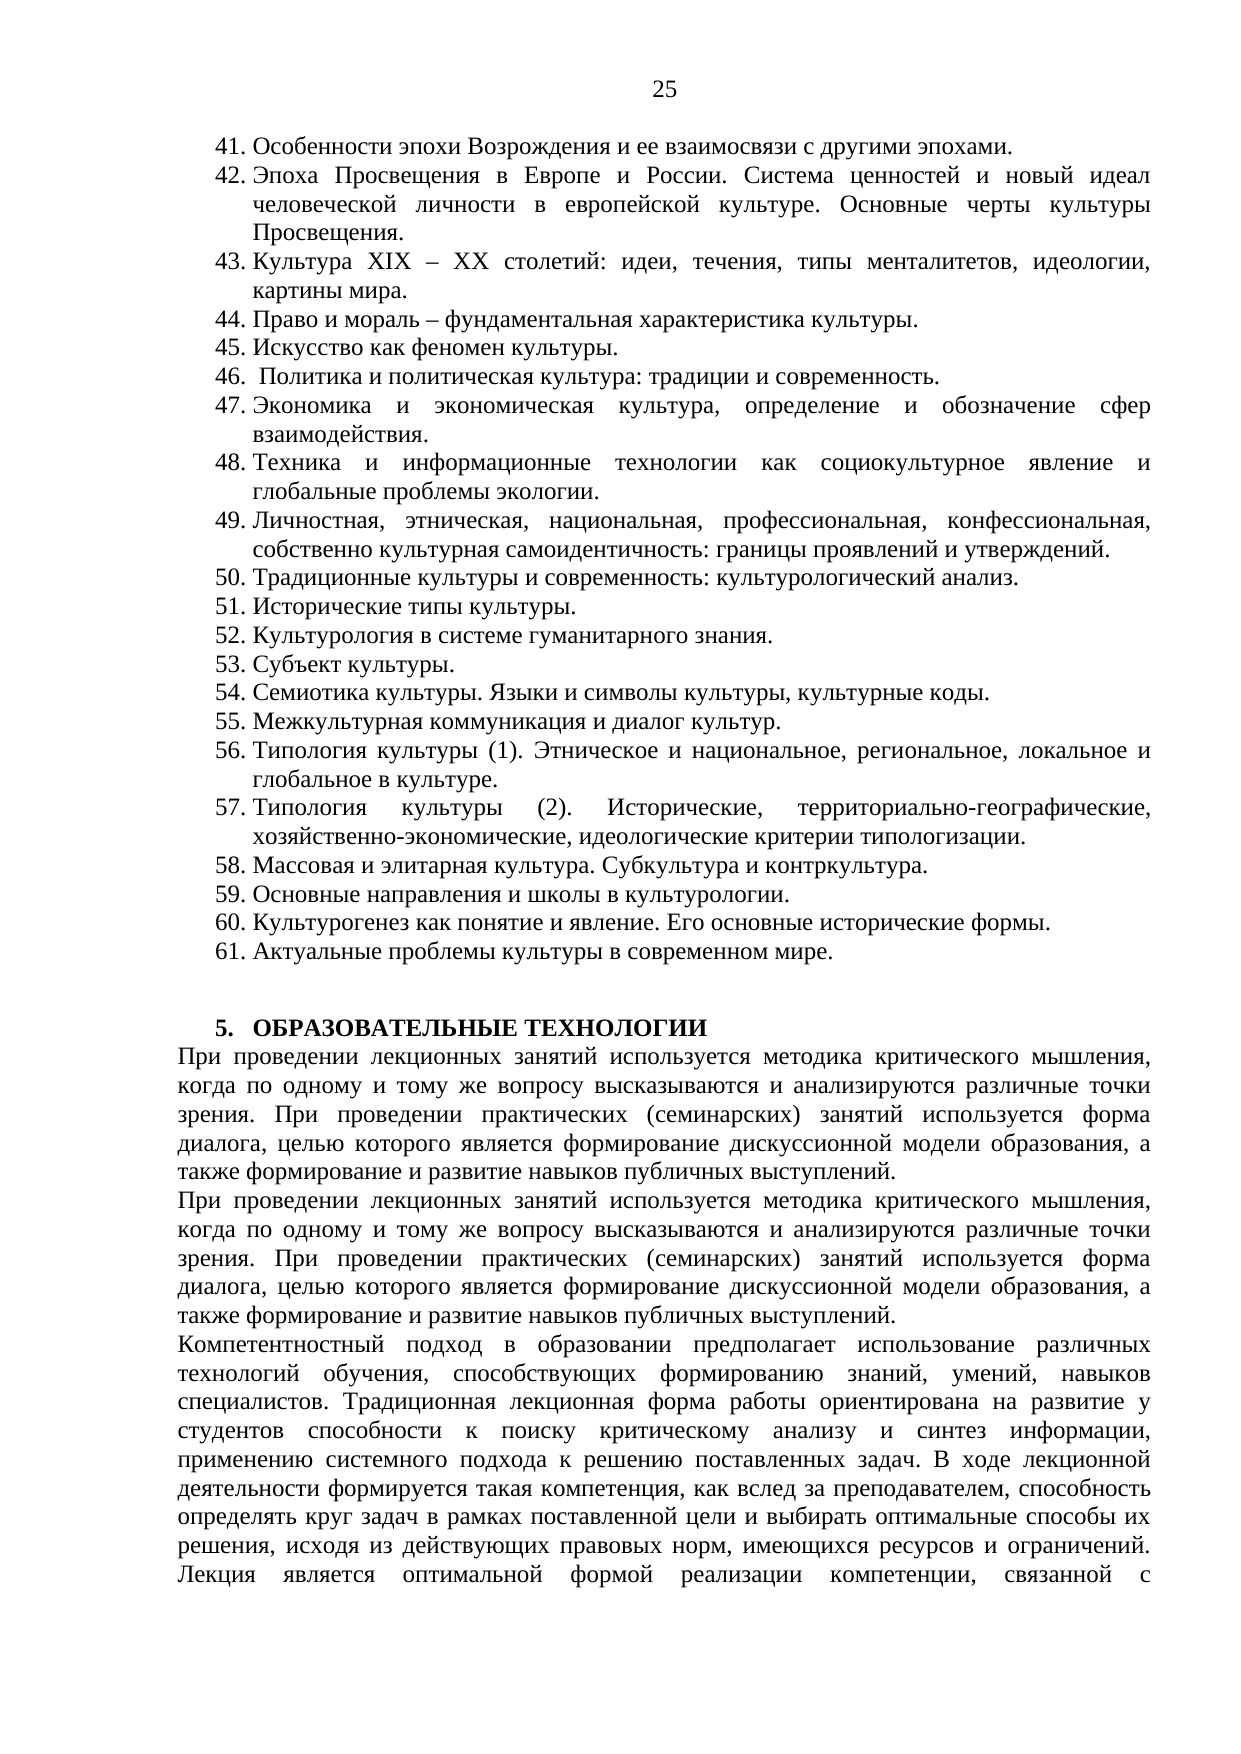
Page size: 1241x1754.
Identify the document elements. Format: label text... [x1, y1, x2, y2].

list Культура ХIХ – ХХ столетий: идеи, течения, типы менталитетов, идеологии, картины мира. [215, 246, 1152, 304]
list Культурогенез как понятие и явление. Его основные исторические формы. [215, 907, 1152, 936]
list Особенности эпохи Возрождения и ее взаимосвязи с другими эпохами. [215, 131, 1152, 160]
list Политика и политическая культура: традиции и современность. [215, 361, 1152, 390]
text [177, 1329, 1152, 1588]
list Типология культуры (1). Этническое и национальное, региональное, локальное и глобальное в культуре. [215, 735, 1152, 792]
list Культурология в системе гуманитарного знания. [215, 620, 1152, 649]
list Традиционные культуры и современность: культурологический анализ. [215, 562, 1152, 591]
list ОБРАЗОВАТЕЛЬНЫЕ ТЕХНОЛОГИИ [215, 1013, 1152, 1041]
list Массовая и элитарная культура. Субкультура и контркультура. [215, 850, 1152, 879]
list Основные направления и школы в культурологии. [215, 879, 1152, 907]
list Типология культуры (2). Исторические, территориально-географические, хозяйственно-экономические, идеологические критерии типологизации. [215, 792, 1152, 850]
list Личностная, этническая, национальная, профессиональная, конфессиональная, собственно культурная самоидентичность: границы проявлений и утверждений. [215, 505, 1152, 562]
list Эпоха Просвещения в Европе и России. Система ценностей и новый идеал человеческой личности в европейской культуре. Основные черты культуры Просвещения. [215, 160, 1152, 246]
list Исторические типы культуры. [215, 591, 1152, 620]
list Семиотика культуры. Языки и символы культуры, культурные коды. [215, 677, 1152, 706]
list Межкультурная коммуникация и диалог культур. [215, 706, 1152, 735]
text При проведении лекционных занятий используется методика критического мышления, когда по одному и тому же вопросу высказываются и анализируются различные точки зрения. При проведении практических (семинарских) занятий используется форма диалога, целью которого является формирование дискуссионной модели образования, а также формирование и развитие навыков публичных выступлений. [177, 1041, 1152, 1185]
list Субъект культуры. [215, 649, 1152, 677]
list Экономика и экономическая культура, определение и обозначение сфер взаимодействия. [215, 390, 1152, 447]
list Актуальные проблемы культуры в современном мире. [215, 936, 1152, 965]
list Искусство как феномен культуры. [215, 332, 1152, 361]
text При проведении лекционных занятий используется методика критического мышления, когда по одному и тому же вопросу высказываются и анализируются различные точки зрения. При проведении практических (семинарских) занятий используется форма диалога, целью которого является формирование дискуссионной модели образования, а также формирование и развитие навыков публичных выступлений. [177, 1185, 1152, 1329]
list Техника и информационные технологии как социокультурное явление и глобальные проблемы экологии. [215, 447, 1152, 505]
list Право и мораль – фундаментальная характеристика культуры. [215, 304, 1152, 332]
